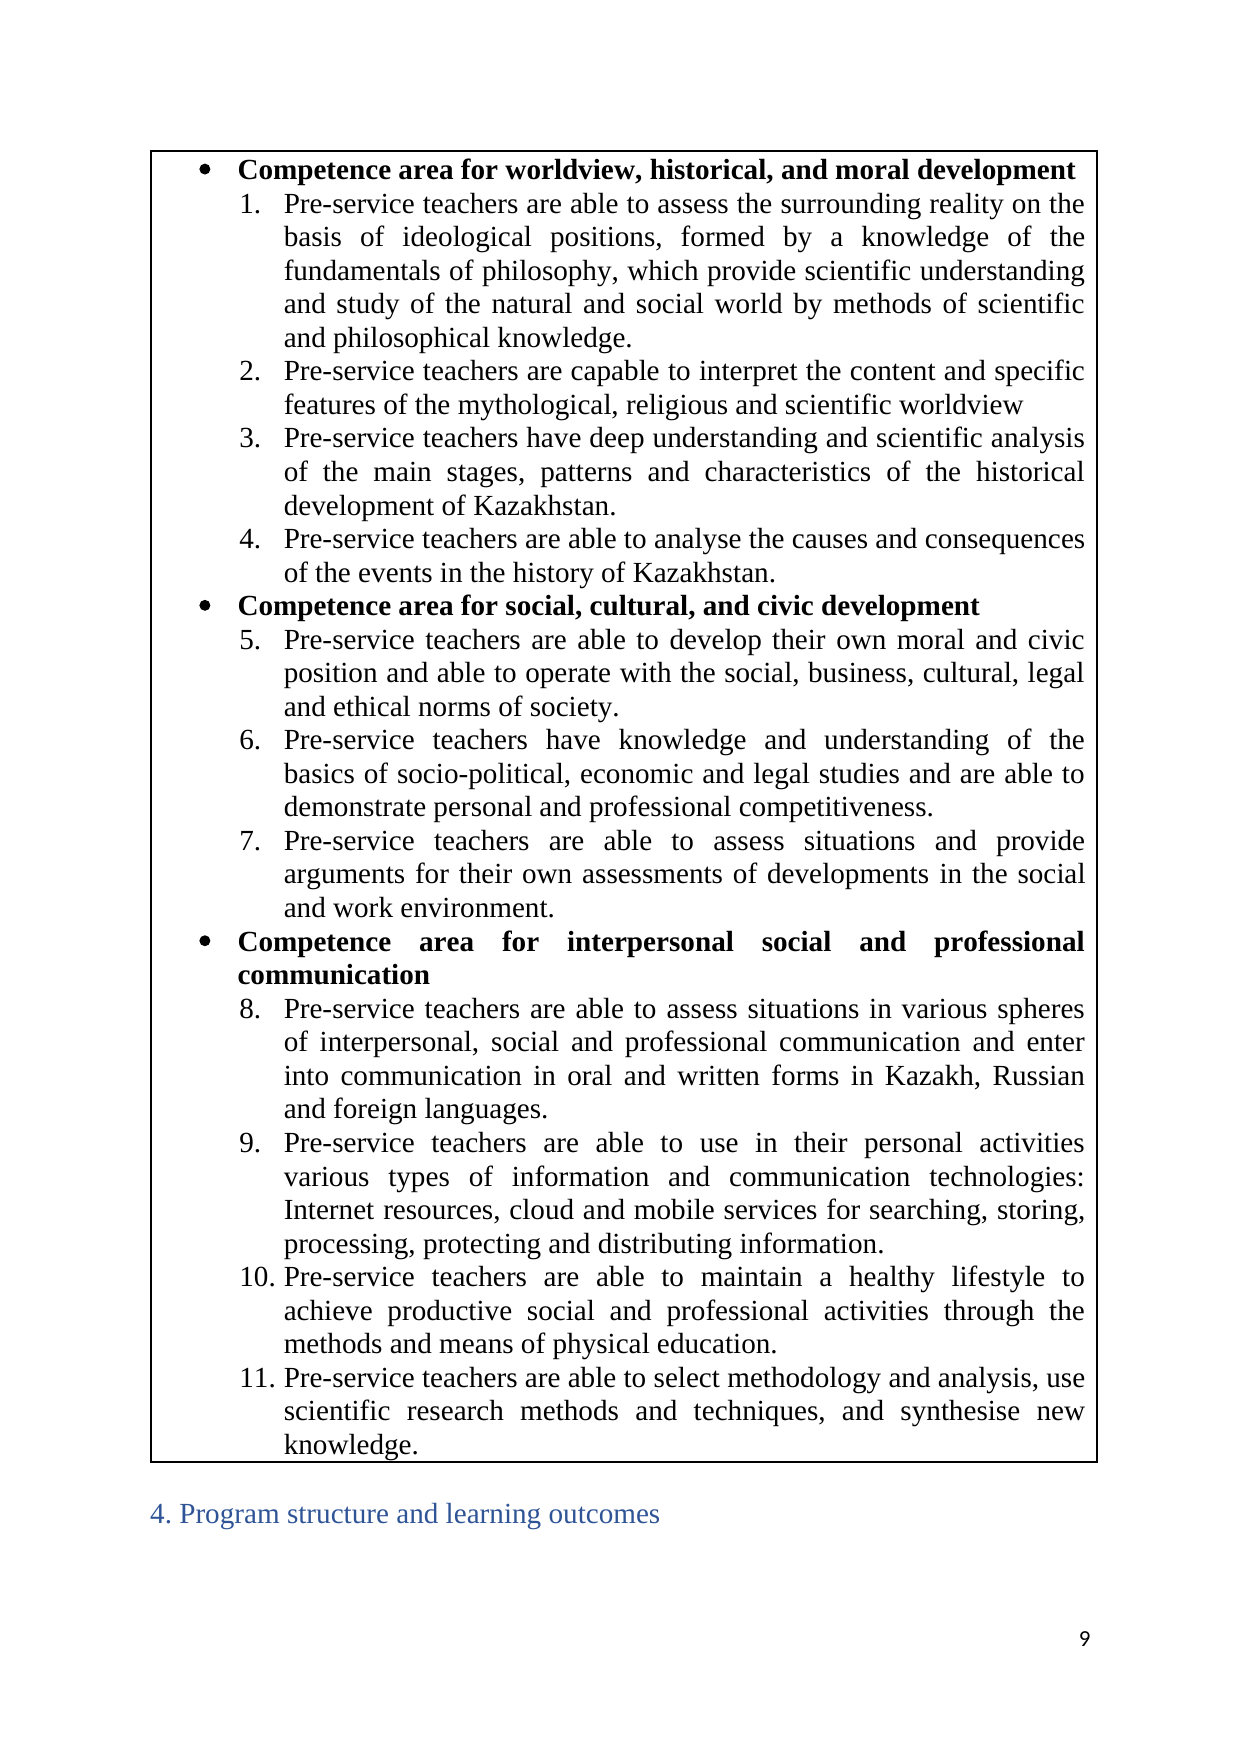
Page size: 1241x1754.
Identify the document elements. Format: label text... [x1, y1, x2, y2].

subtitle 4. Program structure and learning outcomes [150, 1496, 1090, 1530]
table_cell Competence area for worldview, historical, and moral development Pre-service teachers are able to assess the surrounding reality on the basis of ideological positions, formed by a knowledge of the fundamentals of philosophy, which provide scientific understanding and study of the natural and social world by methods of scientific and philosophical knowledge. Pre-service teachers are capable to interpret the content and specific features of the mythological, religious and scientific worldview Pre-service teachers have deep understanding and scientific analysis of the main stages, patterns and characteristics of the historical development of Kazakhstan. Pre-service teachers are able to analyse the causes and consequences of the events in the history of Kazakhstan. Competence area for social, cultural, and civic development Pre-service teachers are able to develop their own moral and civic position and able to operate with the social, business, cultural, legal and ethical norms of society. Pre-service teachers have knowledge and understanding of the basics of socio-political, economic and legal studies and are able to demonstrate personal and professional competitiveness. Pre-service teachers are able to assess situations and provide arguments for their own assessments of developments in the social and work environment. Competence area for interpersonal social and professional communication Pre-service teachers are able to assess situations in various spheres of interpersonal, social and professional communication and enter into communication in oral and written forms in Kazakh, Russian and foreign languages. Pre-service teachers are able to use in their personal activities various types of information and communication technologies: Internet resources, cloud and mobile services for searching, storing, processing, protecting and distributing information. Pre-service teachers are able to maintain a healthy lifestyle to achieve productive social and professional activities through the methods and means of physical education. Pre-service teachers are able to select methodology and analysis, use scientific research methods and techniques, and synthesise new knowledge. [152, 152, 1096, 1461]
